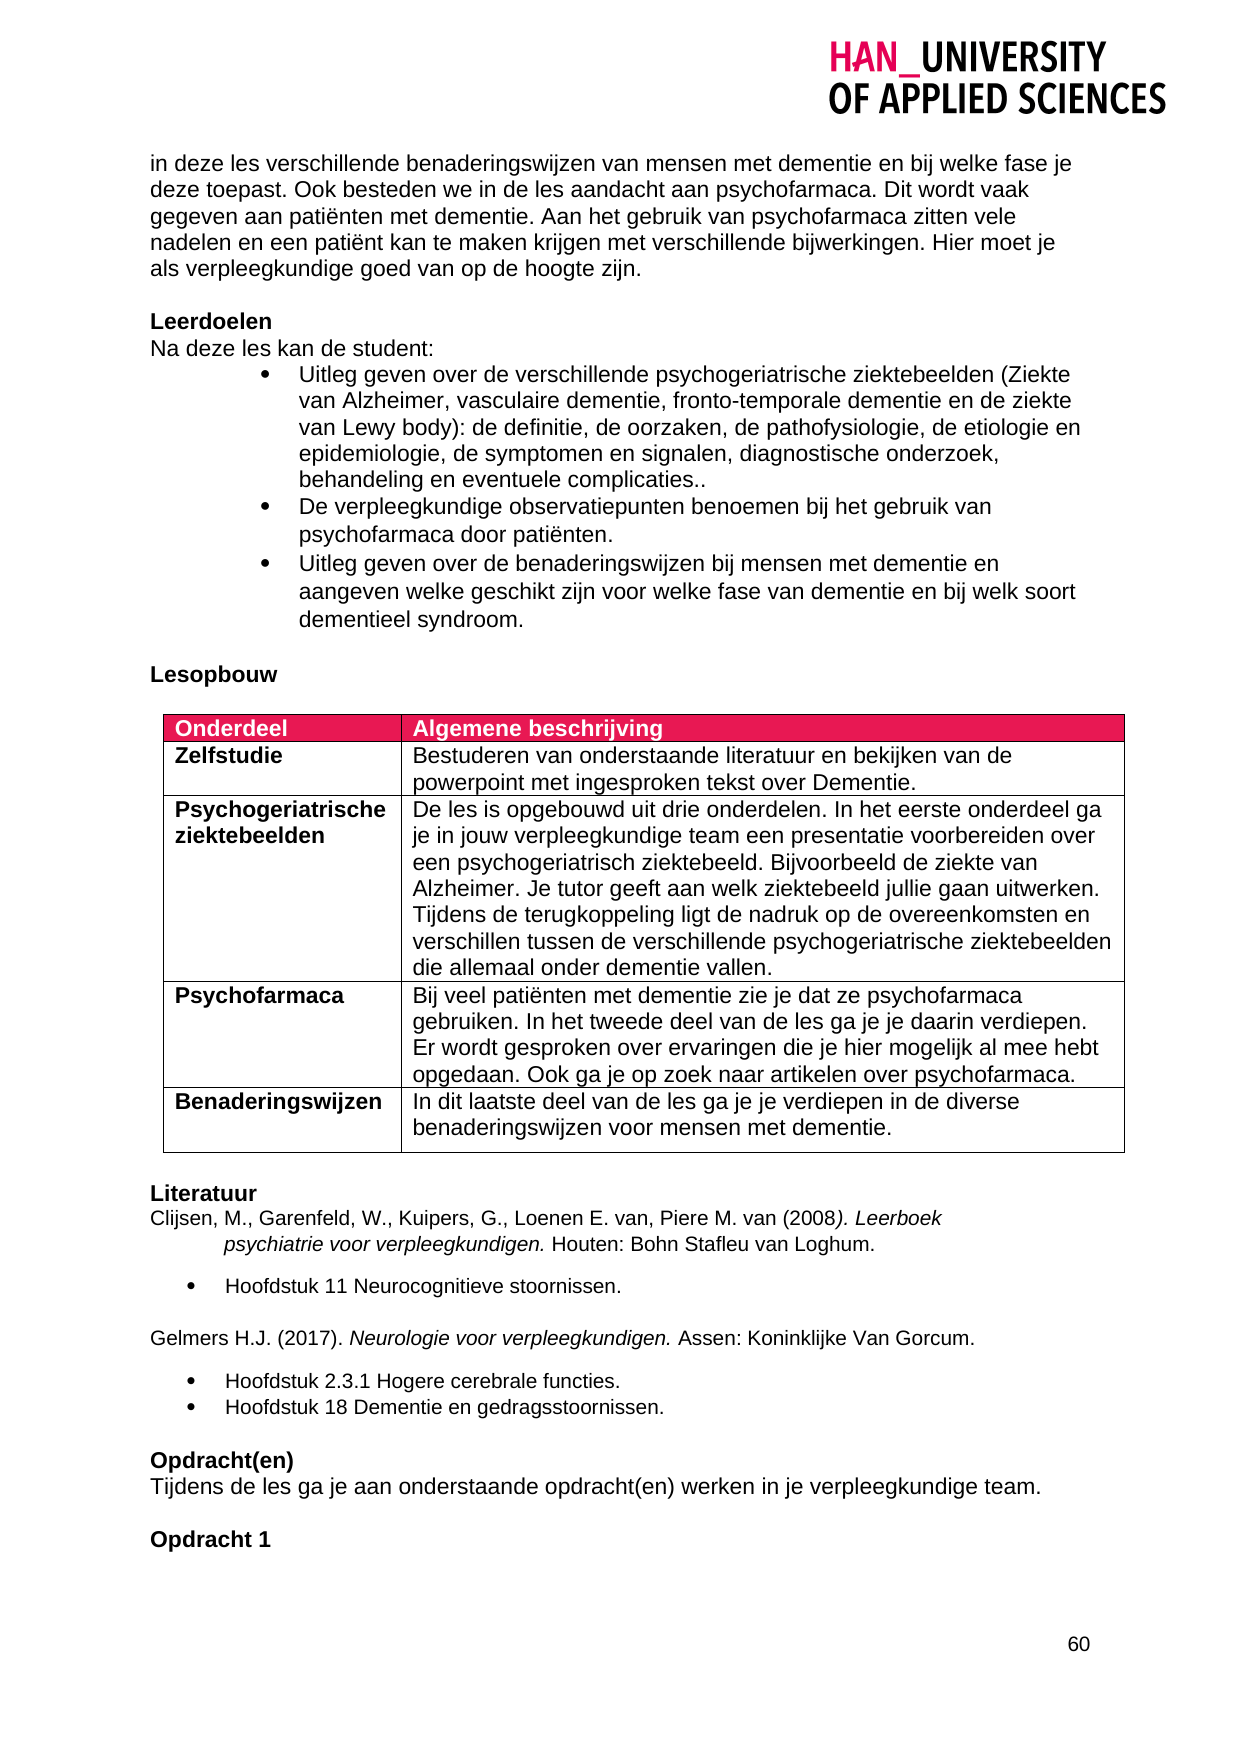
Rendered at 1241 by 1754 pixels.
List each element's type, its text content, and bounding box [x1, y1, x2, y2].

table_cell Bestuderen van onderstaande literatuur en bekijken van de powerpoint met ingesproken tekst over Dementie. [402, 742, 1124, 795]
list Uitleg geven over de benaderingswijzen bij mensen met dementie en aangeven welke geschikt zijn voor welke fase van dementie en bij welk soort dementieel syndroom. [261, 549, 1090, 633]
picture [0, 0, 1241, 212]
text Clijsen, M., Garenfeld, W., Kuipers, G., Loenen E. van, Piere M. van (2008). Leerboek psychiatrie voor verpleegkundigen. Houten: Bohn Stafleu van Loghum. [150, 1206, 1090, 1256]
text Na deze les kan de student: [150, 334, 1090, 361]
table_cell De les is opgebouwd uit drie onderdelen. In het eerste onderdeel ga je in jouw verpleegkundige team een presentatie voorbereiden over een psychogeriatrisch ziektebeeld. Bijvoorbeeld de ziekte van Alzheimer. Je tutor geeft aan welk ziektebeeld jullie gaan uitwerken. Tijdens de terugkoppeling ligt de nadruk op de overeenkomsten en verschillen tussen de verschillende psychogeriatrische ziektebeelden die allemaal onder dementie vallen. [402, 796, 1124, 981]
text Literatuur [150, 1180, 1090, 1206]
table_cell Psychogeriatrische ziektebeelden [164, 796, 401, 981]
list Hoofdstuk 11 Neurocognitieve stoornissen. [187, 1274, 1090, 1298]
list Hoofdstuk 2.3.1 Hogere cerebrale functies. [187, 1369, 1090, 1393]
text Leerdoelen [150, 308, 1090, 334]
text Opdracht(en) [150, 1447, 1090, 1473]
list De verpleegkundige observatiepunten benoemen bij het gebruik van psychofarmaca door patiënten. [261, 493, 1090, 547]
table_cell Psychofarmaca [164, 982, 401, 1087]
table_cell Benaderingswijzen [164, 1088, 401, 1152]
table_header Onderdeel [164, 715, 401, 741]
text Lesopbouw [150, 661, 1090, 687]
list Hoofdstuk 18 Dementie en gedragsstoornissen. [187, 1394, 1090, 1419]
text Gelmers H.J. (2017). Neurologie voor verpleegkundigen. Assen: Koninklijke Van Gorcum. [150, 1326, 1090, 1350]
table_cell Zelfstudie [164, 742, 401, 795]
text Tijdens de les ga je aan onderstaande opdracht(en) werken in je verpleegkundige team. [150, 1473, 1090, 1499]
table_cell Bij veel patiënten met dementie zie je dat ze psychofarmaca gebruiken. In het tweede deel van de les ga je je daarin verdiepen. Er wordt gesproken over ervaringen die je hier mogelijk al mee hebt opgedaan. Ook ga je op zoek naar artikelen over psychofarmaca. [402, 982, 1124, 1087]
text Opdracht 1 [150, 1526, 1090, 1552]
list Uitleg geven over de verschillende psychogeriatrische ziektebeelden (Ziekte van Alzheimer, vasculaire dementie, fronto-temporale dementie en de ziekte van Lewy body): de definitie, de oorzaken, de pathofysiologie, de etiologie en epidemiologie, de symptomen en signalen, diagnostische onderzoek, behandeling en eventuele complicaties.. [261, 361, 1090, 493]
table_header Algemene beschrijving [402, 715, 1124, 741]
table_cell In dit laatste deel van de les ga je je verdiepen in de diverse benaderingswijzen voor mensen met dementie. [402, 1088, 1124, 1152]
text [150, 150, 1090, 282]
